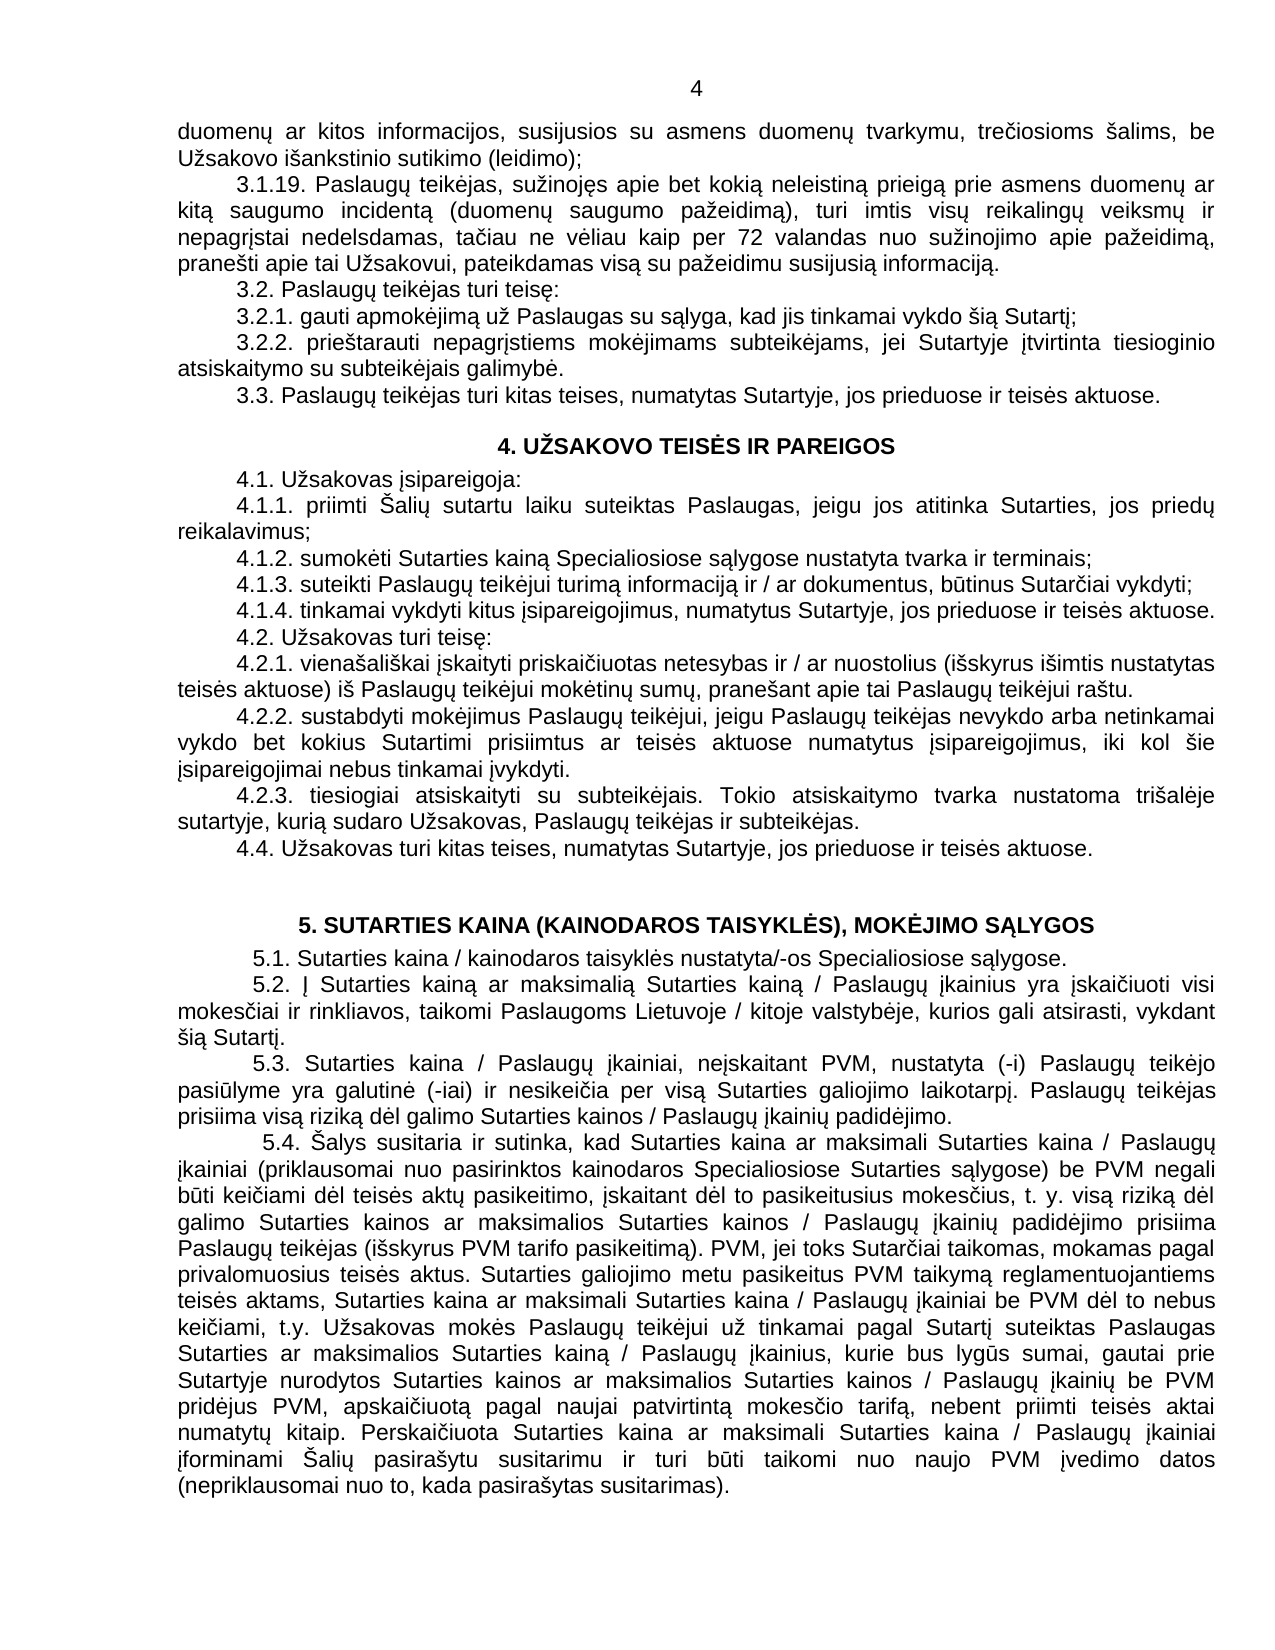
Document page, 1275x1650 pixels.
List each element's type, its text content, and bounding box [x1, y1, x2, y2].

text 4.1.4. tinkamai vykdyti kitus įsipareigojimus, numatytus Sutartyje, jos prieduose ir teisės aktuose. [177, 597, 1216, 624]
text 4.1.1. priimti Šalių sutartu laiku suteiktas Paslaugas, jeigu jos atitinka Sutarties, jos priedų reikalavimus; [177, 492, 1216, 545]
list 4.2.2. sustabdyti mokėjimus Paslaugų teikėjui, jeigu Paslaugų teikėjas nevykdo arba netinkamai vykdo bet kokius Sutartimi prisiimtus ar teisės aktuose numatytus įsipareigojimus, iki kol šie įsipareigojimai nebus tinkamai įvykdyti. [177, 703, 1216, 782]
text 5.4. Šalys susitaria ir sutinka, kad Sutarties kaina ar maksimali Sutarties kaina / Paslaugų įkainiai (priklausomai nuo pasirinktos kainodaros Specialiosiose Sutarties sąlygose) be PVM negali būti keičiami dėl teisės aktų pasikeitimo, įskaitant dėl to pasikeitusius mokesčius, t. y. visą riziką dėl galimo Sutarties kainos ar maksimalios Sutarties kainos / Paslaugų įkainių padidėjimo prisiima Paslaugų teikėjas (išskyrus PVM tarifo pasikeitimą). PVM, jei toks Sutarčiai taikomas, mokamas pagal privalomuosius teisės aktus. Sutarties galiojimo metu pasikeitus PVM taikymą reglamentuojantiems teisės aktams, Sutarties kaina ar maksimali Sutarties kaina / Paslaugų įkainiai be PVM dėl to nebus keičiami, t.y. Užsakovas mokės Paslaugų teikėjui už tinkamai pagal Sutartį suteiktas Paslaugas Sutarties ar maksimalios Sutarties kainą / Paslaugų įkainius, kurie bus lygūs sumai, gautai prie Sutartyje nurodytos Sutarties kainos ar maksimalios Sutarties kainos / Paslaugų įkainių be PVM pridėjus PVM, apskaičiuotą pagal naujai patvirtintą mokesčio tarifą, nebent priimti teisės aktai numatytų kitaip. Perskaičiuota Sutarties kaina ar maksimali Sutarties kaina / Paslaugų įkainiai įforminami Šalių pasirašytu susitarimu ir turi būti taikomi nuo naujo PVM įvedimo datos (nepriklausomai nuo to, kada pasirašytas susitarimas). [177, 1129, 1216, 1498]
title 5. SUTARTIES KAINA (KAINODAROS TAISYKLĖS), MOKĖJIMO SĄLYGOS [177, 912, 1216, 939]
text 3.2. Paslaugų teikėjas turi teisę: [177, 276, 1216, 303]
text 3.3. Paslaugų teikėjas turi kitas teises, numatytas Sutartyje, jos prieduose ir teisės aktuose. [177, 382, 1216, 408]
text 4.2. Užsakovas turi teisę: [177, 624, 1216, 650]
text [177, 118, 1216, 171]
text 4.2.1. vienašališkai įskaityti priskaičiuotas netesybas ir / ar nuostolius (išskyrus išimtis nustatytas teisės aktuose) iš Paslaugų teikėjui mokėtinų sumų, pranešant apie tai Paslaugų teikėjui raštu. [177, 650, 1216, 703]
text 5.3. Sutarties kaina / Paslaugų įkainiai, neįskaitant PVM, nustatyta (-i) Paslaugų teikėjo pasiūlyme yra galutinė (-iai) ir nesikeičia per visą Sutarties galiojimo laikotarpį. Paslaugų teikėjas prisiima visą riziką dėl galimo Sutarties kainos / Paslaugų įkainių padidėjimo. [177, 1050, 1216, 1129]
list 4.2.3. tiesiogiai atsiskaityti su subteikėjais. Tokio atsiskaitymo tvarka nustatoma trišalėje sutartyje, kurią sudaro Užsakovas, Paslaugų teikėjas ir subteikėjas. [177, 782, 1216, 834]
title 4. UŽSAKOVO TEISĖS IR PAREIGOS [177, 433, 1216, 459]
text 3.2.1. gauti apmokėjimą už Paslaugas su sąlyga, kad jis tinkamai vykdo šią Sutartį; [177, 303, 1216, 329]
text 4.1.2. sumokėti Sutarties kainą Specialiosiose sąlygose nustatyta tvarka ir terminais; [177, 545, 1216, 571]
text 4.1. Užsakovas įsipareigoja: [177, 466, 1216, 492]
text 3.1.19. Paslaugų teikėjas, sužinojęs apie bet kokią neleistiną prieigą prie asmens duomenų ar kitą saugumo incidentą (duomenų saugumo pažeidimą), turi imtis visų reikalingų veiksmų ir nepagrįstai nedelsdamas, tačiau ne vėliau kaip per 72 valandas nuo sužinojimo apie pažeidimą, pranešti apie tai Užsakovui, pateikdamas visą su pažeidimu susijusią informaciją. [177, 171, 1216, 276]
text 4.1.3. suteikti Paslaugų teikėjui turimą informaciją ir / ar dokumentus, būtinus Sutarčiai vykdyti; [177, 571, 1216, 597]
text 5.2. Į Sutarties kainą ar maksimalią Sutarties kainą / Paslaugų įkainius yra įskaičiuoti visi mokesčiai ir rinkliavos, taikomi Paslaugoms Lietuvoje / kitoje valstybėje, kurios gali atsirasti, vykdant šią Sutartį. [177, 971, 1216, 1050]
text 3.2.2. prieštarauti nepagrįstiems mokėjimams subteikėjams, jei Sutartyje įtvirtinta tiesioginio atsiskaitymo su subteikėjais galimybė. [177, 329, 1216, 382]
text 5.1. Sutarties kaina / kainodaros taisyklės nustatyta/-os Specialiosiose sąlygose. [177, 945, 1216, 971]
text 4.4. Užsakovas turi kitas teises, numatytas Sutartyje, jos prieduose ir teisės aktuose. [177, 834, 1216, 861]
